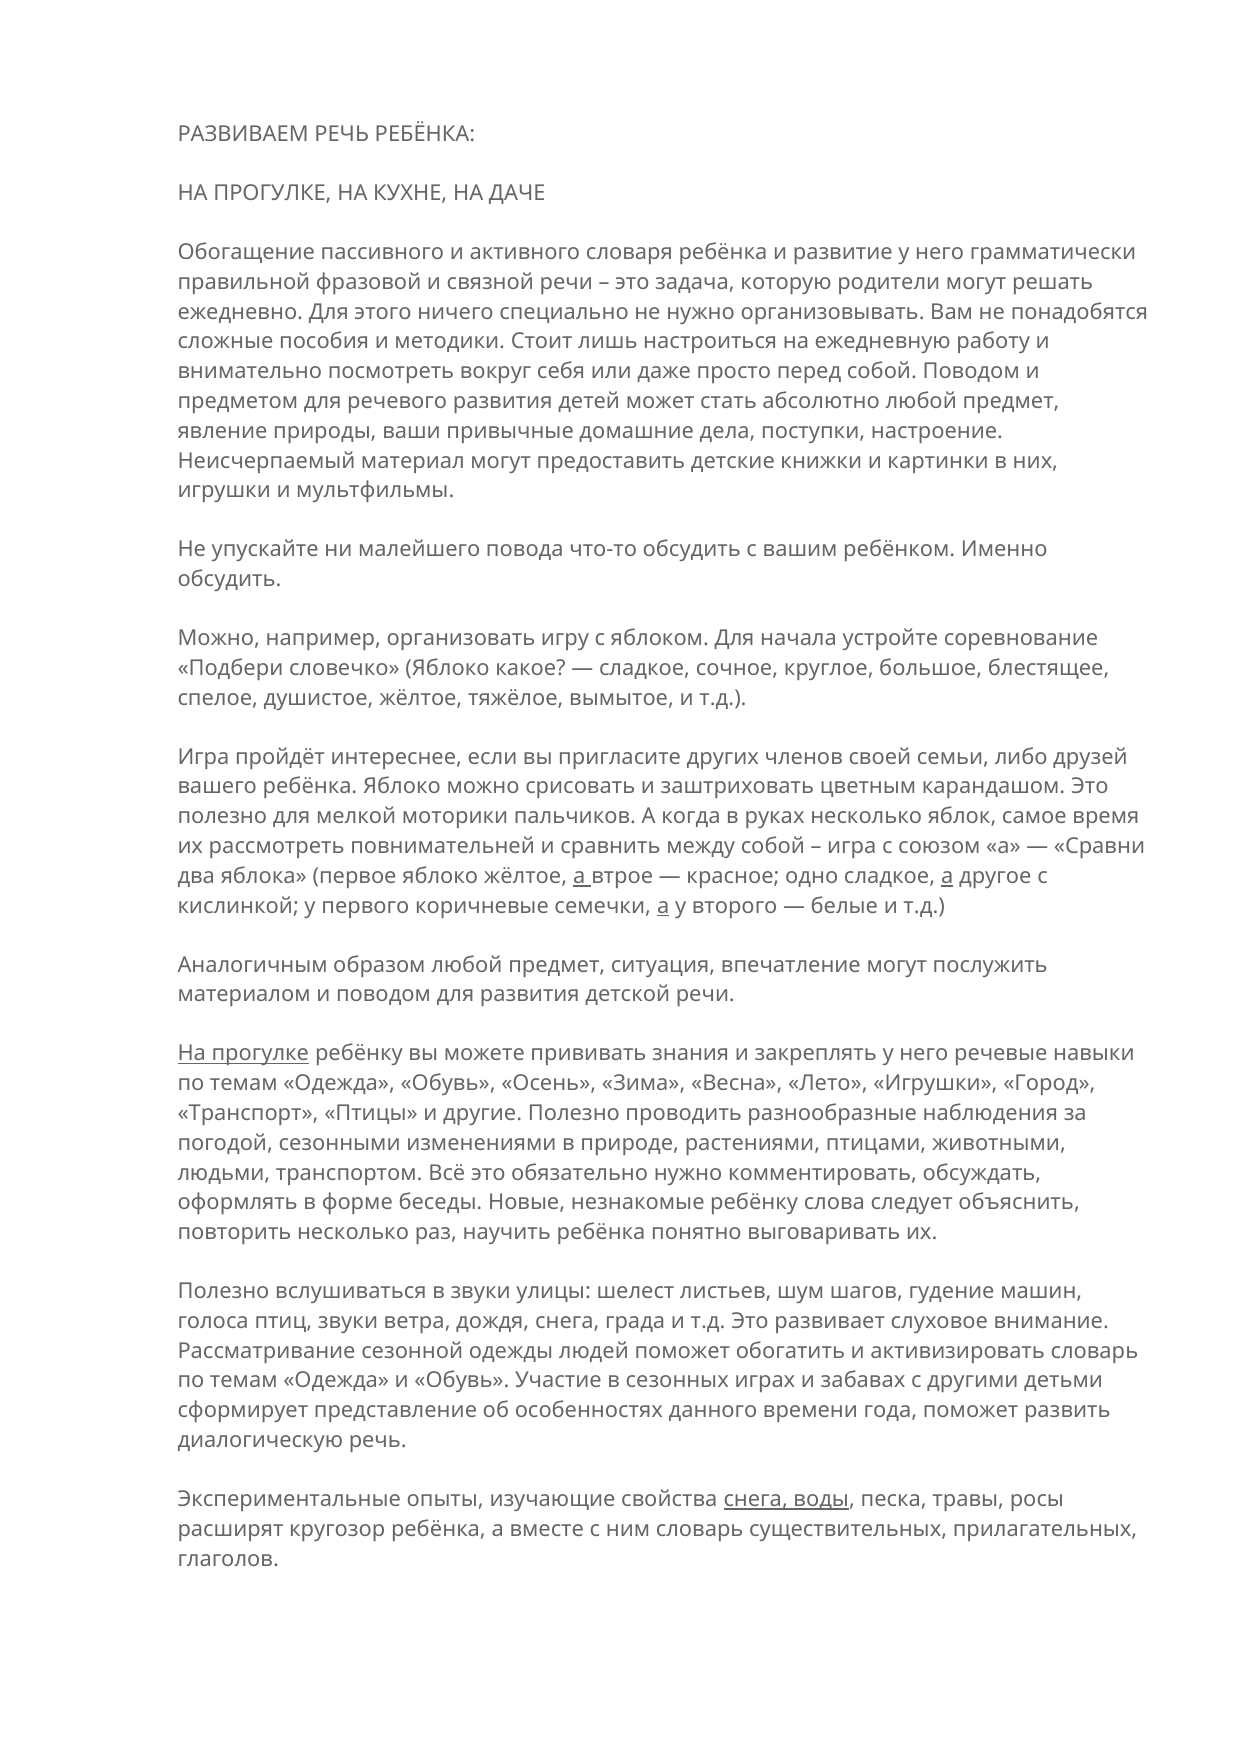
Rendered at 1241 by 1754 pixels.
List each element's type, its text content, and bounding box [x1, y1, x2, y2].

text Экспериментальные опыты, изучающие свойства снега, воды, песка, травы, росы расширят кругозор ребёнка, а вместе с ним словарь существительных, прилагательных, глаголов. [177, 1483, 1152, 1572]
text Полезно вслушиваться в звуки улицы: шелест листьев, шум шагов, гудение машин, голоса птиц, звуки ветра, дождя, снега, града и т.д. Это развивает слуховое внимание. Рассматривание сезонной одежды людей поможет обогатить и активизировать словарь по темам «Одежда» и «Обувь». Участие в сезонных играх и забавах с другими детьми сформирует представление об особенностях данного времени года, поможет развить диалогическую речь. [177, 1275, 1152, 1454]
text Не упускайте ни малейшего повода что-то обсудить с вашим ребёнком. Именно обсудить. [177, 533, 1152, 593]
text Игра пройдёт интереснее, если вы пригласите других членов своей семьи, либо друзей вашего ребёнка. Яблоко можно срисовать и заштриховать цветным карандашом. Это полезно для мелкой моторики пальчиков. А когда в руках несколько яблок, самое время их рассмотреть повнимательней и сравнить между собой – игра с союзом «а» — «Сравни два яблока» (первое яблоко жёлтое, а втрое — красное; одно сладкое, а другое с кислинкой; у первого коричневые семечки, а у второго — белые и т.д.) [177, 741, 1152, 919]
text На прогулке ребёнку вы можете прививать знания и закреплять у него речевые навыки по темам «Одежда», «Обувь», «Осень», «Зима», «Весна», «Лето», «Игрушки», «Город», «Транспорт», «Птицы» и другие. Полезно проводить разнообразные наблюдения за погодой, сезонными изменениями в природе, растениями, птицами, животными, людьми, транспортом. Всё это обязательно нужно комментировать, обсуждать, оформлять в форме беседы. Новые, незнакомые ребёнку слова следует объяснить, повторить несколько раз, научить ребёнка понятно выговаривать их. [177, 1037, 1152, 1246]
text Аналогичным образом любой предмет, ситуация, впечатление могут послужить материалом и поводом для развития детской речи. [177, 948, 1152, 1008]
text Можно, например, организовать игру с яблоком. Для начала устройте соревнование «Подбери словечко» (Яблоко какое? — сладкое, сочное, круглое, большое, блестящее, спелое, душистое, жёлтое, тяжёлое, вымытое, и т.д.). [177, 622, 1152, 711]
text РАЗВИВАЕМ РЕЧЬ РЕБЁНКА: [177, 118, 1152, 148]
text НА ПРОГУЛКЕ, НА КУХНЕ, НА ДАЧЕ [177, 177, 1152, 207]
text Обогащение пассивного и активного словаря ребёнка и развитие у него грамматически правильной фразовой и связной речи – это задача, которую родители могут решать ежедневно. Для этого ничего специально не нужно организовывать. Вам не понадобятся сложные пособия и методики. Стоит лишь настроиться на ежедневную работу и внимательно посмотреть вокруг себя или даже просто перед собой. Поводом и предметом для речевого развития детей может стать абсолютно любой предмет, явление природы, ваши привычные домашние дела, поступки, настроение. Неисчерпаемый материал могут предоставить детские книжки и картинки в них, игрушки и мультфильмы. [177, 236, 1152, 504]
